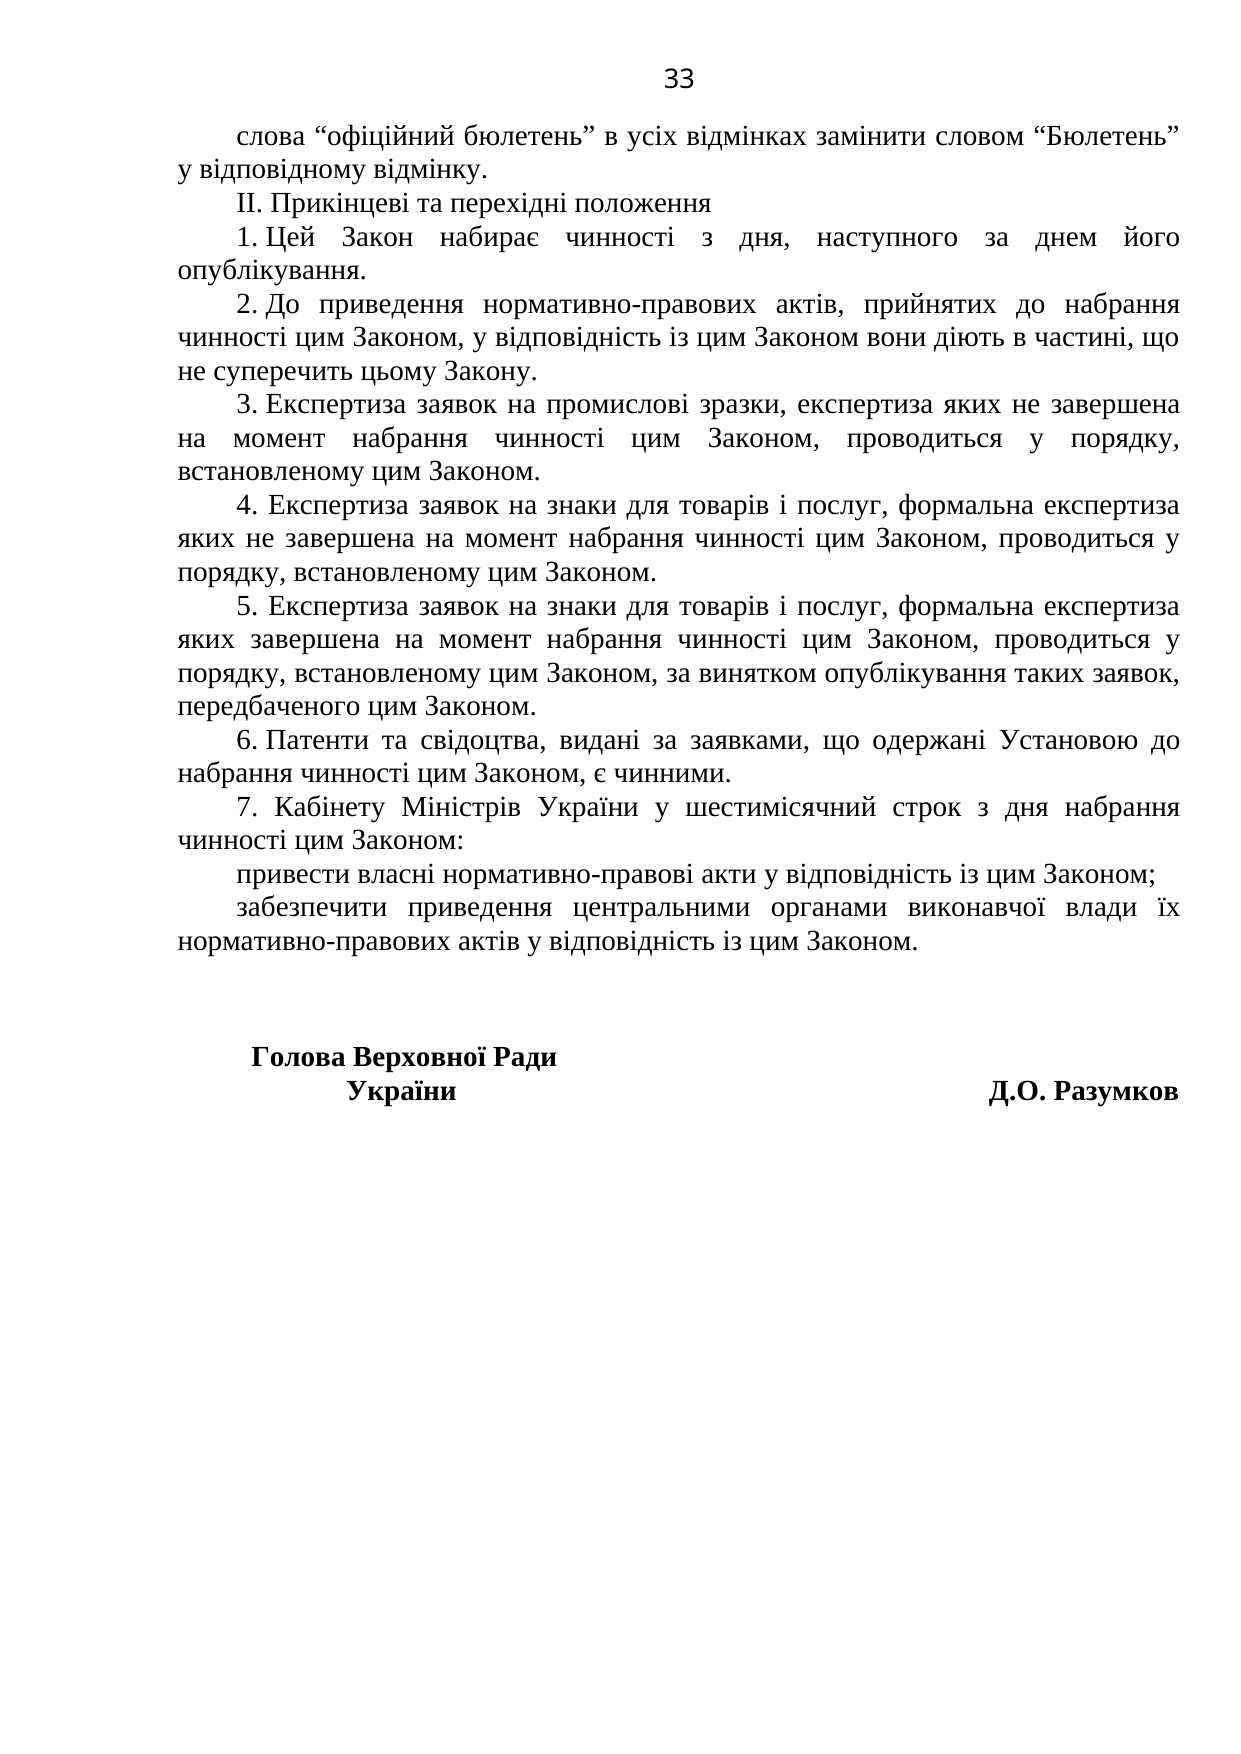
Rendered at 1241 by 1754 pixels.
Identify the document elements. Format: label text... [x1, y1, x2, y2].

text 3. Експертиза заявок на промислові зразки, експертиза яких не завершена на момент набрання чинності цим Законом, проводиться у порядку, встановленому цим Законом. [177, 386, 1181, 487]
text України Д.О. Разумков [251, 1073, 1181, 1107]
text 4. Експертиза заявок на знаки для товарів і послуг, формальна експертиза яких не завершена на момент набрання чинності цим Законом, проводиться у порядку, встановленому цим Законом. [177, 487, 1181, 588]
text 5. Експертиза заявок на знаки для товарів і послуг, формальна експертиза яких завершена на момент набрання чинності цим Законом, проводиться у порядку, встановленому цим Законом, за винятком опублікування таких заявок, передбаченого цим Законом. [177, 588, 1181, 722]
text 6. Патенти та свідоцтва, видані за заявками, що одержані Установою до набрання чинності цим Законом, є чинними. [177, 722, 1181, 789]
text Голова Верховної Ради [251, 1039, 1181, 1073]
text привести власні нормативно-правові акти у відповідність із цим Законом; [177, 856, 1181, 889]
text II. Прикінцеві та перехідні положення [177, 185, 1181, 219]
text слова “офіційний бюлетень” в усіх відмінках замінити словом “Бюлетень” у відповідному відмінку. [177, 118, 1181, 185]
text 2. До приведення нормативно-правових актів, прийнятих до набрання чинності цим Законом, у відповідність із цим Законом вони діють в частині, що не суперечить цьому Закону. [177, 286, 1181, 386]
text забезпечити приведення центральними органами виконавчої влади їх нормативно-правових актів у відповідність із цим Законом. [177, 889, 1181, 957]
text 7. Кабінету Міністрів України у шестимісячний строк з дня набрання чинності цим Законом: [177, 789, 1181, 856]
text 1. Цей Закон набирає чинності з дня, наступного за днем його опублікування. [177, 219, 1181, 286]
